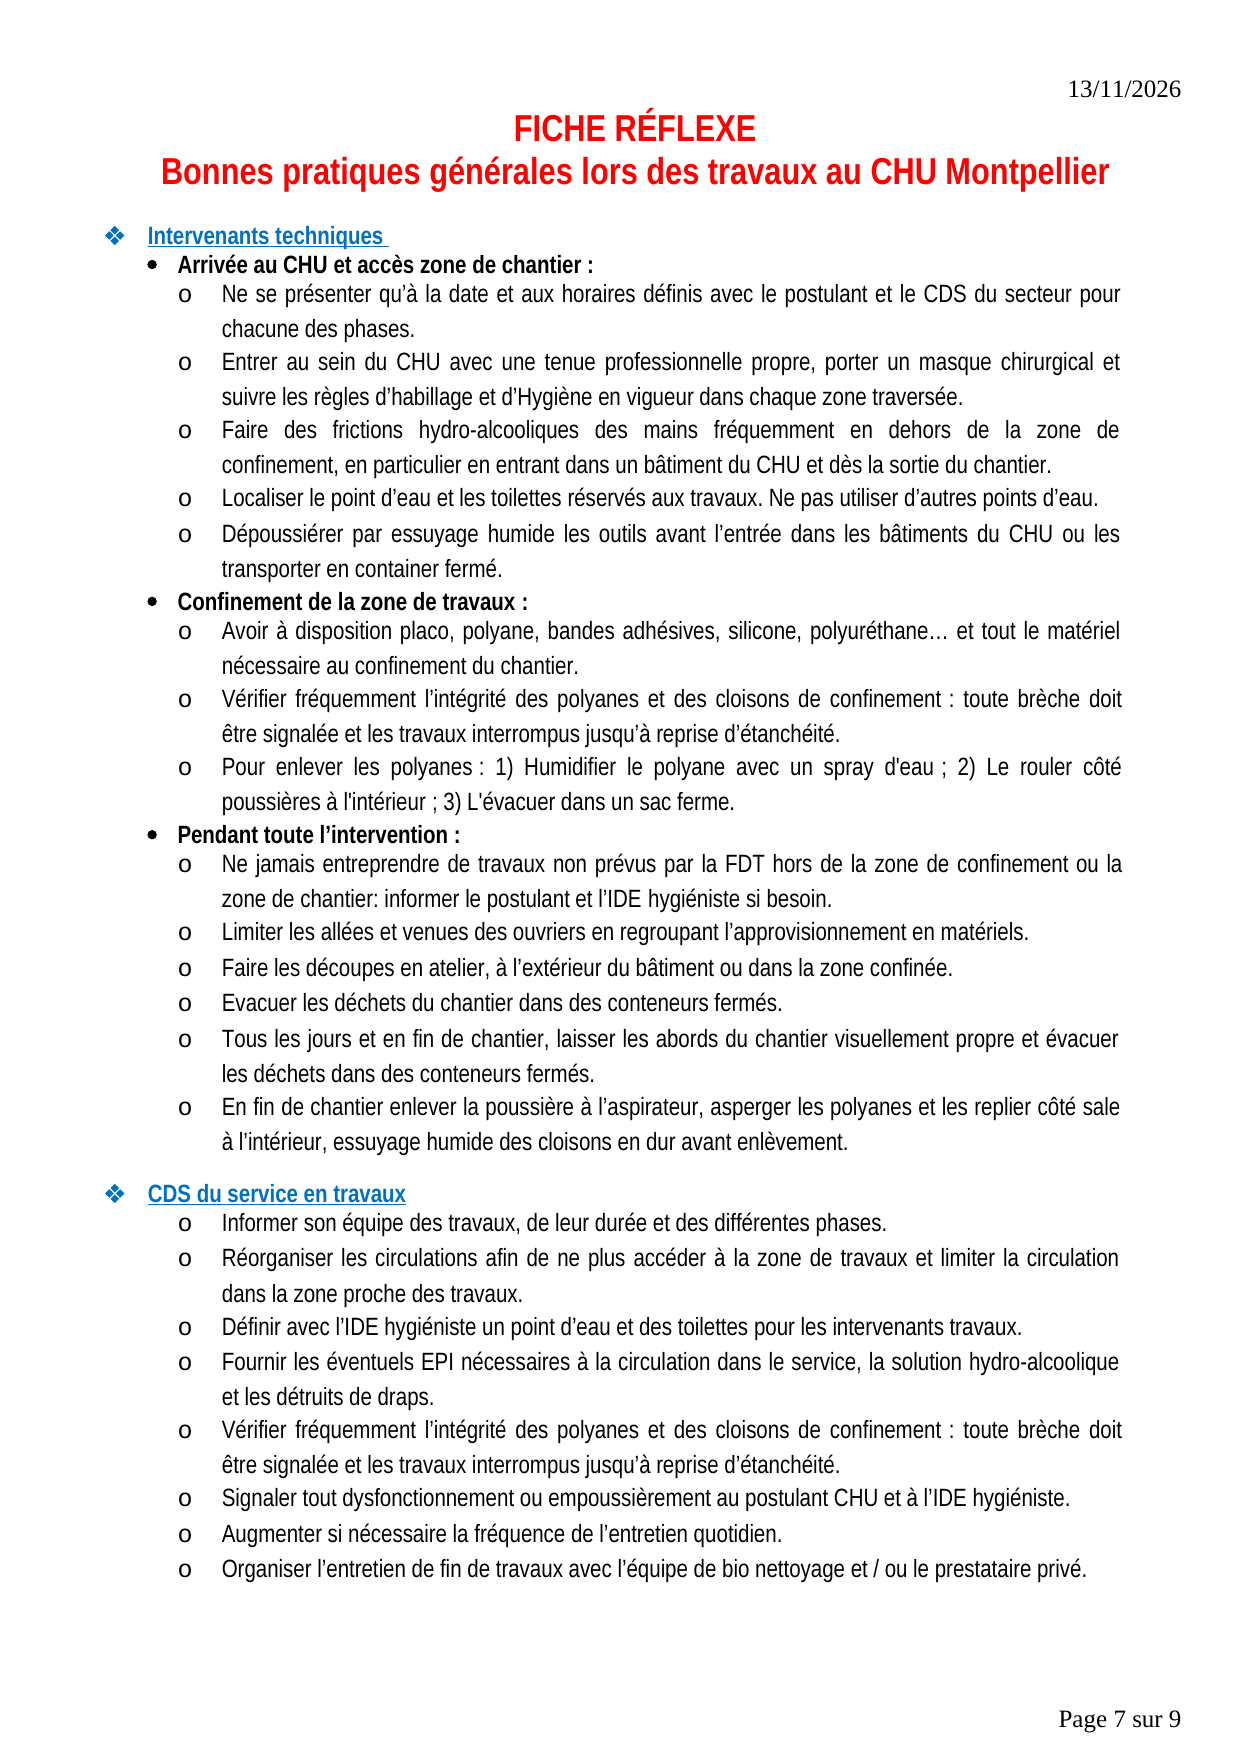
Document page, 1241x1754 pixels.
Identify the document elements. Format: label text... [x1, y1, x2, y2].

list Vérifier fréquemment l’intégrité des polyanes et des cloisons de confinement : toute brèche doit être signalée et les travaux interrompus jusqu’à reprise d’étanchéité. [177, 1415, 1122, 1479]
list Entrer au sein du CHU avec une tenue professionnelle propre, porter un masque chirurgical et suivre les règles d’habillage et d’Hygiène en vigueur dans chaque zone traversée. [177, 347, 1122, 411]
list Localiser le point d’eau et les toilettes réservés aux travaux. Ne pas utiliser d’autres points d’eau. [177, 483, 1122, 514]
list Faire des frictions hydro-alcooliques des mains fréquemment en dehors de la zone de confinement, en particulier en entrant dans un bâtiment du CHU et dès la sortie du chantier. [177, 415, 1122, 479]
list Fournir les éventuels EPI nécessaires à la circulation dans le service, la solution hydro-alcoolique et les détruits de draps. [177, 1347, 1122, 1411]
list Faire les découpes en atelier, à l’extérieur du bâtiment ou dans la zone confinée. [177, 952, 1122, 983]
list Définir avec l’IDE hygiéniste un point d’eau et des toilettes pour les intervenants travaux. [177, 1311, 1122, 1342]
list Dépoussiérer par essuyage humide les outils avant l’entrée dans les bâtiments du CHU ou les transporter en container fermé. [177, 519, 1122, 582]
list Ne se présenter qu’à la date et aux horaires définis avec le postulant et le CDS du secteur pour chacune des phases. [177, 279, 1122, 343]
list Réorganiser les circulations afin de ne plus accéder à la zone de travaux et limiter la circulation dans la zone proche des travaux. [177, 1243, 1122, 1307]
list CDS du service en travaux [103, 1179, 1122, 1208]
list Informer son équipe des travaux, de leur durée et des différentes phases. [177, 1208, 1122, 1239]
list Avoir à disposition placo, polyane, bandes adhésives, silicone, polyuréthane… et tout le matériel nécessaire au confinement du chantier. [177, 616, 1122, 679]
list Limiter les allées et venues des ouvriers en regroupant l’approvisionnement en matériels. [177, 917, 1122, 948]
list Organiser l’entretien de fin de travaux avec l’équipe de bio nettoyage et / ou le prestataire privé. [177, 1554, 1122, 1585]
list Intervenants techniques [103, 221, 1122, 250]
list Evacuer les déchets du chantier dans des conteneurs fermés. [177, 988, 1122, 1019]
list Tous les jours et en fin de chantier, laisser les abords du chantier visuellement propre et évacuer les déchets dans des conteneurs fermés. [177, 1023, 1122, 1087]
list Signaler tout dysfonctionnement ou empoussièrement au postulant CHU et à l’IDE hygiéniste. [177, 1483, 1122, 1514]
list Pour enlever les polyanes : 1) Humidifier le polyane avec un spray d'eau ; 2) Le rouler côté poussières à l'intérieur ; 3) L'évacuer dans un sac ferme. [177, 752, 1122, 816]
list Ne jamais entreprendre de travaux non prévus par la FDT hors de la zone de confinement ou la zone de chantier: informer le postulant et l’IDE hygiéniste si besoin. [177, 849, 1122, 913]
list Vérifier fréquemment l’intégrité des polyanes et des cloisons de confinement : toute brèche doit être signalée et les travaux interrompus jusqu’à reprise d’étanchéité. [177, 684, 1122, 748]
text FICHE RÉFLEXE [148, 106, 1122, 149]
list Augmenter si nécessaire la fréquence de l’entretien quotidien. [177, 1519, 1122, 1550]
list Confinement de la zone de travaux : [148, 587, 1122, 616]
list Arrivée au CHU et accès zone de chantier : [148, 250, 1122, 279]
list Pendant toute l’intervention : [148, 820, 1122, 849]
list En fin de chantier enlever la poussière à l’aspirateur, asperger les polyanes et les replier côté sale à l’intérieur, essuyage humide des cloisons en dur avant enlèvement. [177, 1092, 1122, 1156]
text Bonnes pratiques générales lors des travaux au CHU Montpellier [148, 149, 1122, 192]
